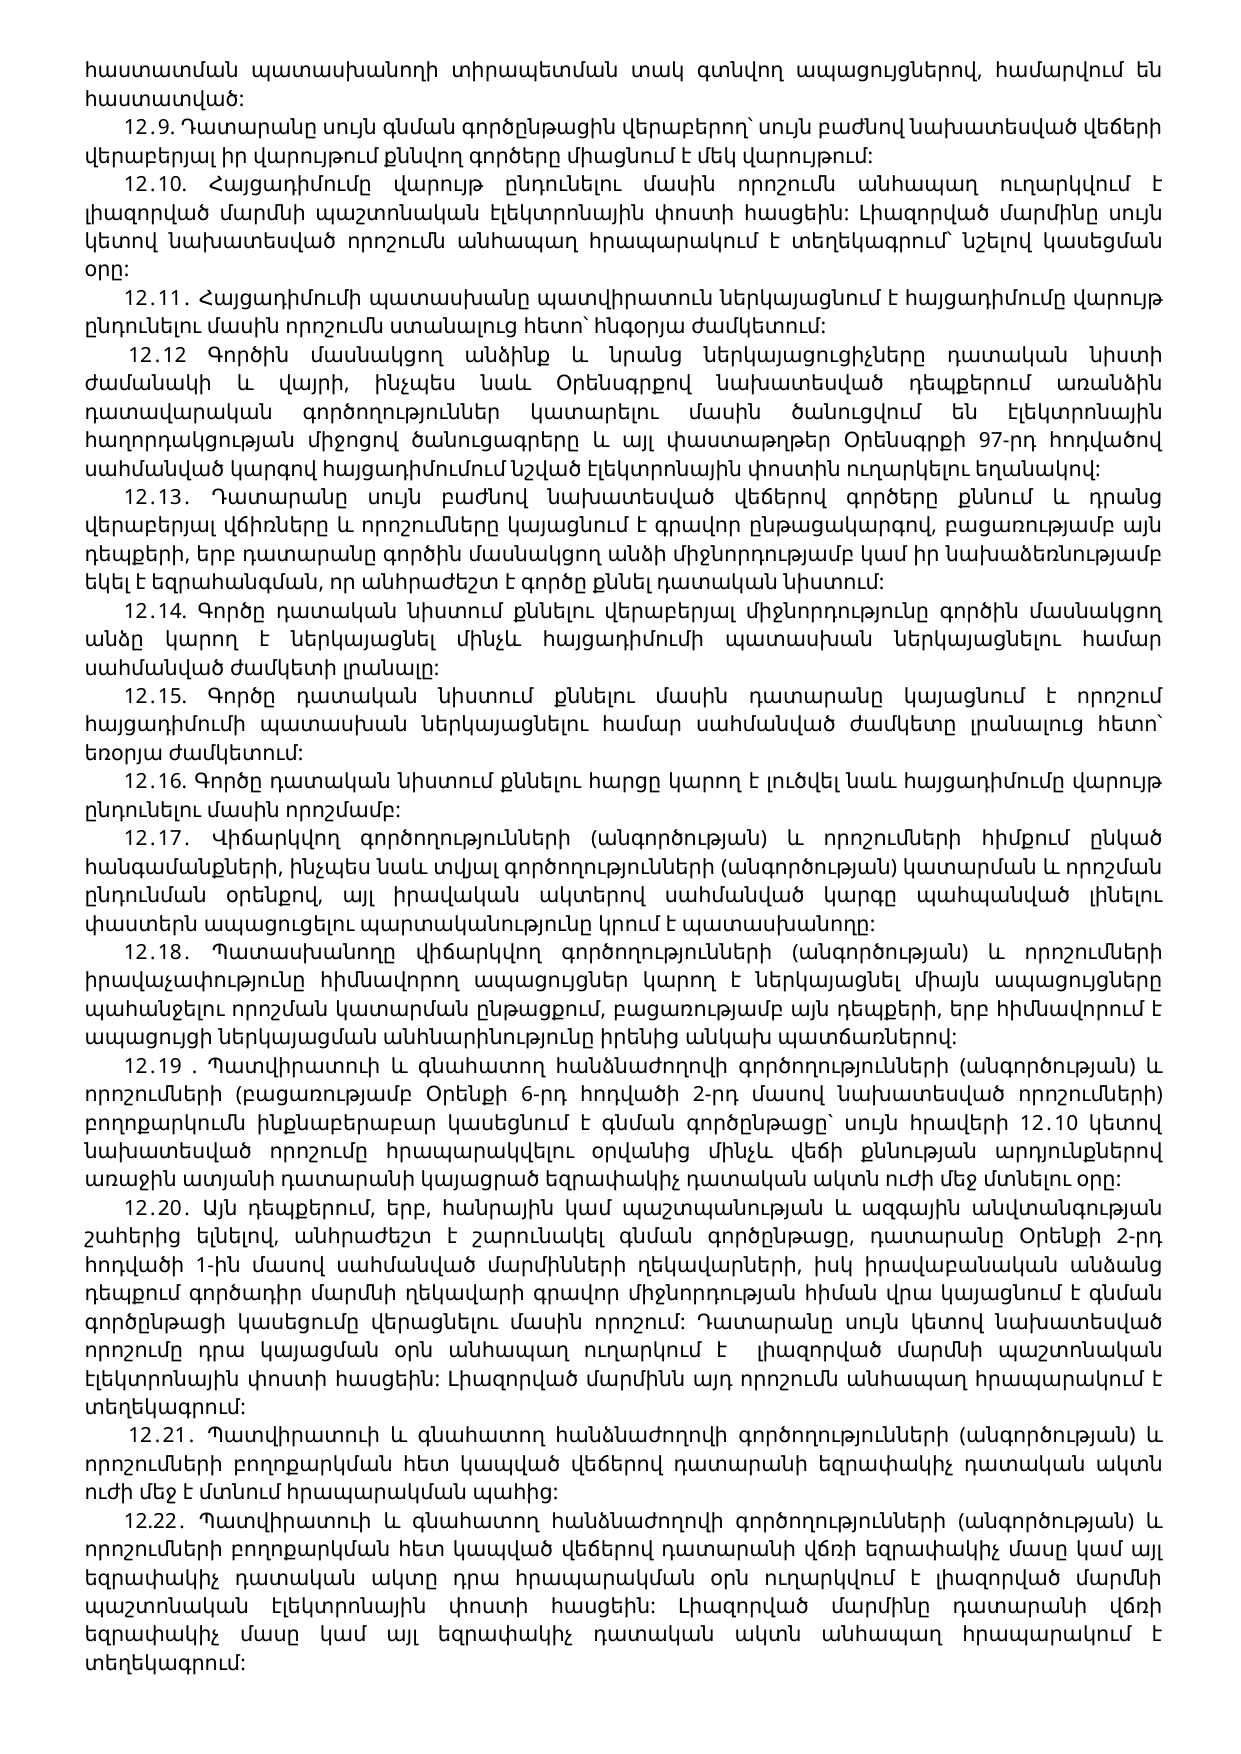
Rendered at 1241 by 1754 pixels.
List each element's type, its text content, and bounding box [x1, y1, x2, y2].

text 12․9. Դատարանը սույն գնման գործընթացին վերաբերող՝ սույն բաժնով նախատեսված վեճերի վերաբերյալ իր վարույթում քննվող գործերը միացնում է մեկ վարույթում: [84, 112, 1162, 169]
text 12․14. Գործը դատական նիստում քննելու վերաբերյալ միջնորդությունը գործին մասնակցող անձը կարող է ներկայացնել մինչև հայցադիմումի պատասխան ներկայացնելու համար սահմանված ժամկետի լրանալը: [84, 596, 1162, 681]
text 12.22․ Պատվիրատուի և գնահատող հանձնաժողովի գործողությունների (անգործության) և որոշումների բողոքարկման հետ կապված վեճերով դատարանի վճռի եզրափակիչ մասը կամ այլ եզրափակիչ դատական ակտը դրա հրապարակման օրն ուղարկվում է լիազորված մարմնի պաշտոնական էլեկտրոնային փոստի հասցեին: Լիազորված մարմինը դատարանի վճռի եզրափակիչ մասը կամ այլ եզրափակիչ դատական ակտն անհապաղ հրապարակում է տեղեկագրում: [84, 1506, 1162, 1676]
text 12․12 Գործին մասնակցող անձինք և նրանց ներկայացուցիչները դատական նիստի ժամանակի և վայրի, ինչպես նաև Օրենսգրքով նախատեսված դեպքերում առանձին դատավարական գործողություններ կատարելու մասին ծանուցվում են էլեկտրոնային հաղորդակցության միջոցով ծանուցագրերը և այլ փաստաթղթեր Օրենսգրքի 97-րդ հոդվածով սահմանված կարգով հայցադիմումում նշված էլեկտրոնային փոստին ուղարկելու եղանակով: [84, 340, 1162, 482]
text 12․20․ Այն դեպքերում, երբ, հանրային կամ պաշտպանության և ազգային անվտանգության շահերից ելնելով, անհրաժեշտ է շարունակել գնման գործընթացը, դատարանը Օրենքի 2-րդ հոդվածի 1-ին մասով սահմանված մարմինների ղեկավարների, իսկ իրավաբանական անձանց դեպքում գործադիր մարմնի ղեկավարի գրավոր միջնորդության հիման վրա կայացնում է գնման գործընթացի կասեցումը վերացնելու մասին որոշում: Դատարանը սույն կետով նախատեսված որոշումը դրա կայացման օրն անհապաղ ուղարկում է լիազորված մարմնի պաշտոնական էլեկտրոնային փոստի հասցեին: Լիազորված մարմինն այդ որոշումն անհապաղ հրապարակում է տեղեկագրում: [84, 1193, 1162, 1421]
text 12․17․ Վիճարկվող գործողությունների (անգործության) և որոշումների հիմքում ընկած հանգամանքների, ինչպես նաև տվյալ գործողությունների (անգործության) կատարման և որոշման ընդունման օրենքով, այլ իրավական ակտերով սահմանված կարգը պահպանված լինելու փաստերն ապացուցելու պարտականությունը կրում է պատասխանողը: [84, 823, 1162, 937]
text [84, 56, 1162, 112]
text 12․18․ Պատասխանողը վիճարկվող գործողությունների (անգործության) և որոշումների իրավաչափությունը հիմնավորող ապացույցներ կարող է ներկայացնել միայն ապացույցները պահանջելու որոշման կատարման ընթացքում, բացառությամբ այն դեպքերի, երբ հիմնավորում է ապացույցի ներկայացման անհնարինությունը իրենից անկախ պատճառներով: [84, 937, 1162, 1051]
text 12․21․ Պատվիրատուի և գնահատող հանձնաժողովի գործողությունների (անգործության) և որոշումների բողոքարկման հետ կապված վեճերով դատարանի եզրափակիչ դատական ակտն ուժի մեջ է մտնում հրապարակման պահից: [84, 1421, 1162, 1506]
text 12․10. Հայցադիմումը վարույթ ընդունելու մասին որոշումն անհապաղ ուղարկվում է լիազորված մարմնի պաշտոնական էլեկտրոնային փոստի հասցեին: Լիազորված մարմինը սույն կետով նախատեսված որոշումն անհապաղ հրապարակում է տեղեկագրում՝ նշելով կասեցման օրը: [84, 169, 1162, 283]
text 12․13․ Դատարանը սույն բաժնով նախատեսված վեճերով գործերը քննում և դրանց վերաբերյալ վճիռները և որոշումները կայացնում է գրավոր ընթացակարգով, բացառությամբ այն դեպքերի, երբ դատարանը գործին մասնակցող անձի միջնորդությամբ կամ իր նախաձեռնությամբ եկել է եզրահանգման, որ անհրաժեշտ է գործը քննել դատական նիստում: [84, 482, 1162, 596]
text 12․19 . Պատվիրատուի և գնահատող հանձնաժողովի գործողությունների (անգործության) և որոշումների (բացառությամբ Օրենքի 6-րդ հոդվածի 2-րդ մասով նախատեսված որոշումների) բողոքարկումն ինքնաբերաբար կասեցնում է գնման գործընթացը` սույն հրավերի 12․10 կետով նախատեսված որոշումը հրապարակվելու օրվանից մինչև վեճի քննության արդյունքներով առաջին ատյանի դատարանի կայացրած եզրափակիչ դատական ակտն ուժի մեջ մտնելու օրը: [84, 1051, 1162, 1193]
text 12․11․ Հայցադիմումի պատասխանը պատվիրատուն ներկայացնում է հայցադիմումը վարույթ ընդունելու մասին որոշումն ստանալուց հետո՝ հնգօրյա ժամկետում: [84, 283, 1162, 340]
text 12․16. Գործը դատական նիստում քննելու հարցը կարող է լուծվել նաև հայցադիմումը վարույթ ընդունելու մասին որոշմամբ: [84, 766, 1162, 823]
text 12․15. Գործը դատական նիստում քննելու մասին դատարանը կայացնում է որոշում հայցադիմումի պատասխան ներկայացնելու համար սահմանված ժամկետը լրանալուց հետո՝ եռօրյա ժամկետում: [84, 681, 1162, 766]
